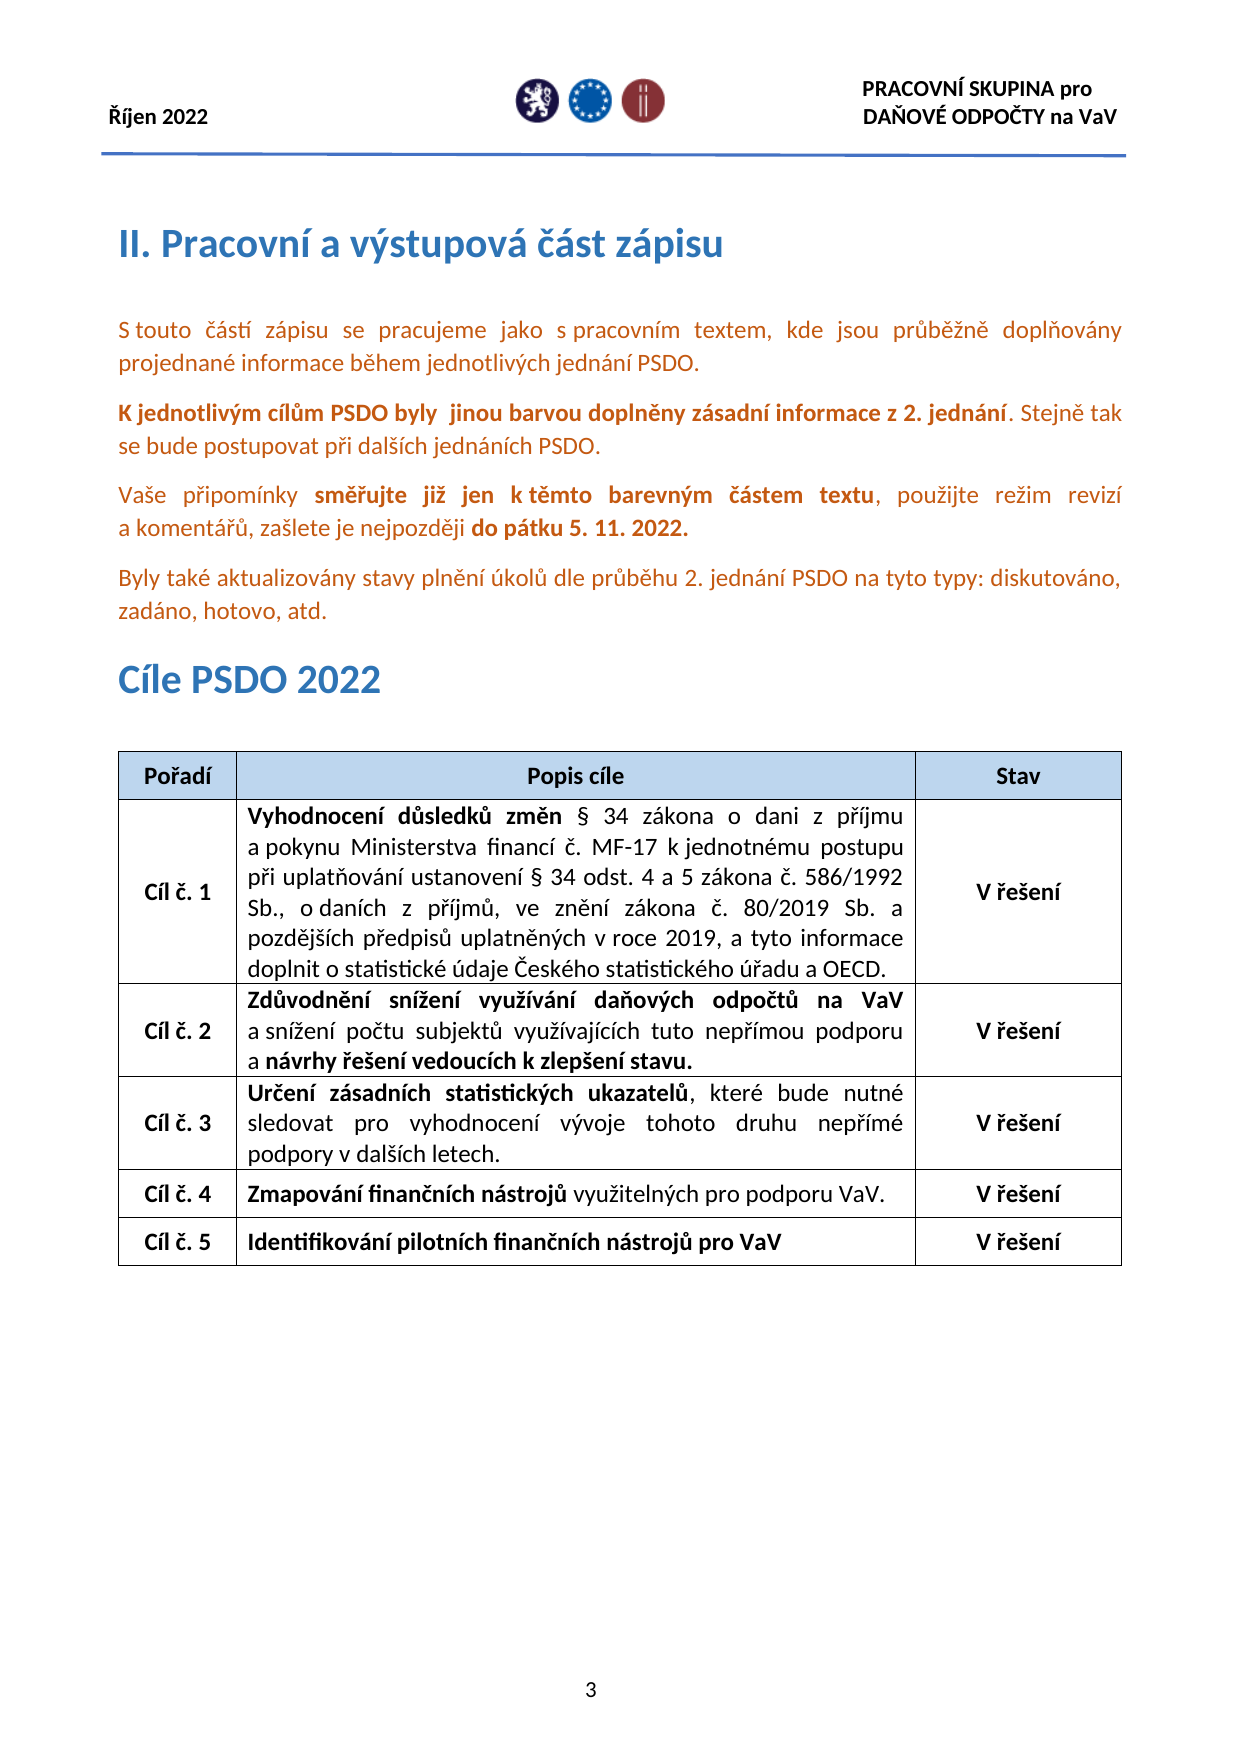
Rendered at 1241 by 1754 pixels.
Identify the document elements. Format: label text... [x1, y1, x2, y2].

text Vaše připomínky směřujte již jen k těmto barevným částem textu, použijte režim revizí a komentářů, zašlete je nejpozději do pátku 5. 11. 2022. [118, 480, 1122, 543]
text S touto částí zápisu se pracujeme jako s pracovním textem, kde jsou průběžně doplňovány projednané informace během jednotlivých jednání PSDO. [118, 315, 1122, 378]
table_cell V řešení [916, 1218, 1121, 1265]
subtitle II. Pracovní a výstupová část zápisu [118, 217, 1122, 268]
table_cell Cíl č. 5 [119, 1218, 236, 1265]
table_cell Identifikování pilotních finančních nástrojů pro VaV [237, 1218, 915, 1265]
table_header Stav [916, 752, 1121, 799]
table_cell V řešení [916, 800, 1121, 983]
text Byly také aktualizovány stavy plnění úkolů dle průběhu 2. jednání PSDO na tyto typy: diskutováno, zadáno, hotovo, atd. [118, 562, 1122, 626]
table_cell Cíl č. 4 [119, 1170, 236, 1217]
table_cell Vyhodnocení důsledků změn § 34 zákona o dani z příjmu a pokynu Ministerstva financí č. MF-17 k jednotnému postupu při uplatňování ustanovení § 34 odst. 4 a 5 zákona č. 586/1992 Sb., o daních z příjmů, ve znění zákona č. 80/2019 Sb. a pozdějších předpisů uplatněných v roce 2019, a tyto informace doplnit o statistické údaje Českého statistického úřadu a OECD. [237, 800, 915, 983]
table_cell Zmapování finančních nástrojů využitelných pro podporu VaV. [237, 1170, 915, 1217]
table_cell Určení zásadních statistických ukazatelů, které bude nutné sledovat pro vyhodnocení vývoje tohoto druhu nepřímé podpory v dalších letech. [237, 1077, 915, 1168]
table_cell Cíl č. 2 [119, 984, 236, 1076]
table_cell Zdůvodnění snížení využívání daňových odpočtů na VaV a snížení počtu subjektů využívajících tuto nepřímou podporu a návrhy řešení vedoucích k zlepšení stavu. [237, 984, 915, 1076]
picture [515, 78, 665, 124]
table_cell V řešení [916, 984, 1121, 1076]
table_cell Cíl č. 1 [119, 800, 236, 983]
table_header Pořadí [119, 752, 236, 799]
text K jednotlivým cílům PSDO byly jinou barvou doplněny zásadní informace z 2. jednání. Stejně tak se bude postupovat při dalších jednáních PSDO. [118, 397, 1122, 461]
table_cell V řešení [916, 1077, 1121, 1168]
subtitle Cíle PSDO 2022 [118, 653, 1122, 704]
table_header Popis cíle [237, 752, 915, 799]
table_cell V řešení [916, 1170, 1121, 1217]
table_cell Cíl č. 3 [119, 1077, 236, 1168]
